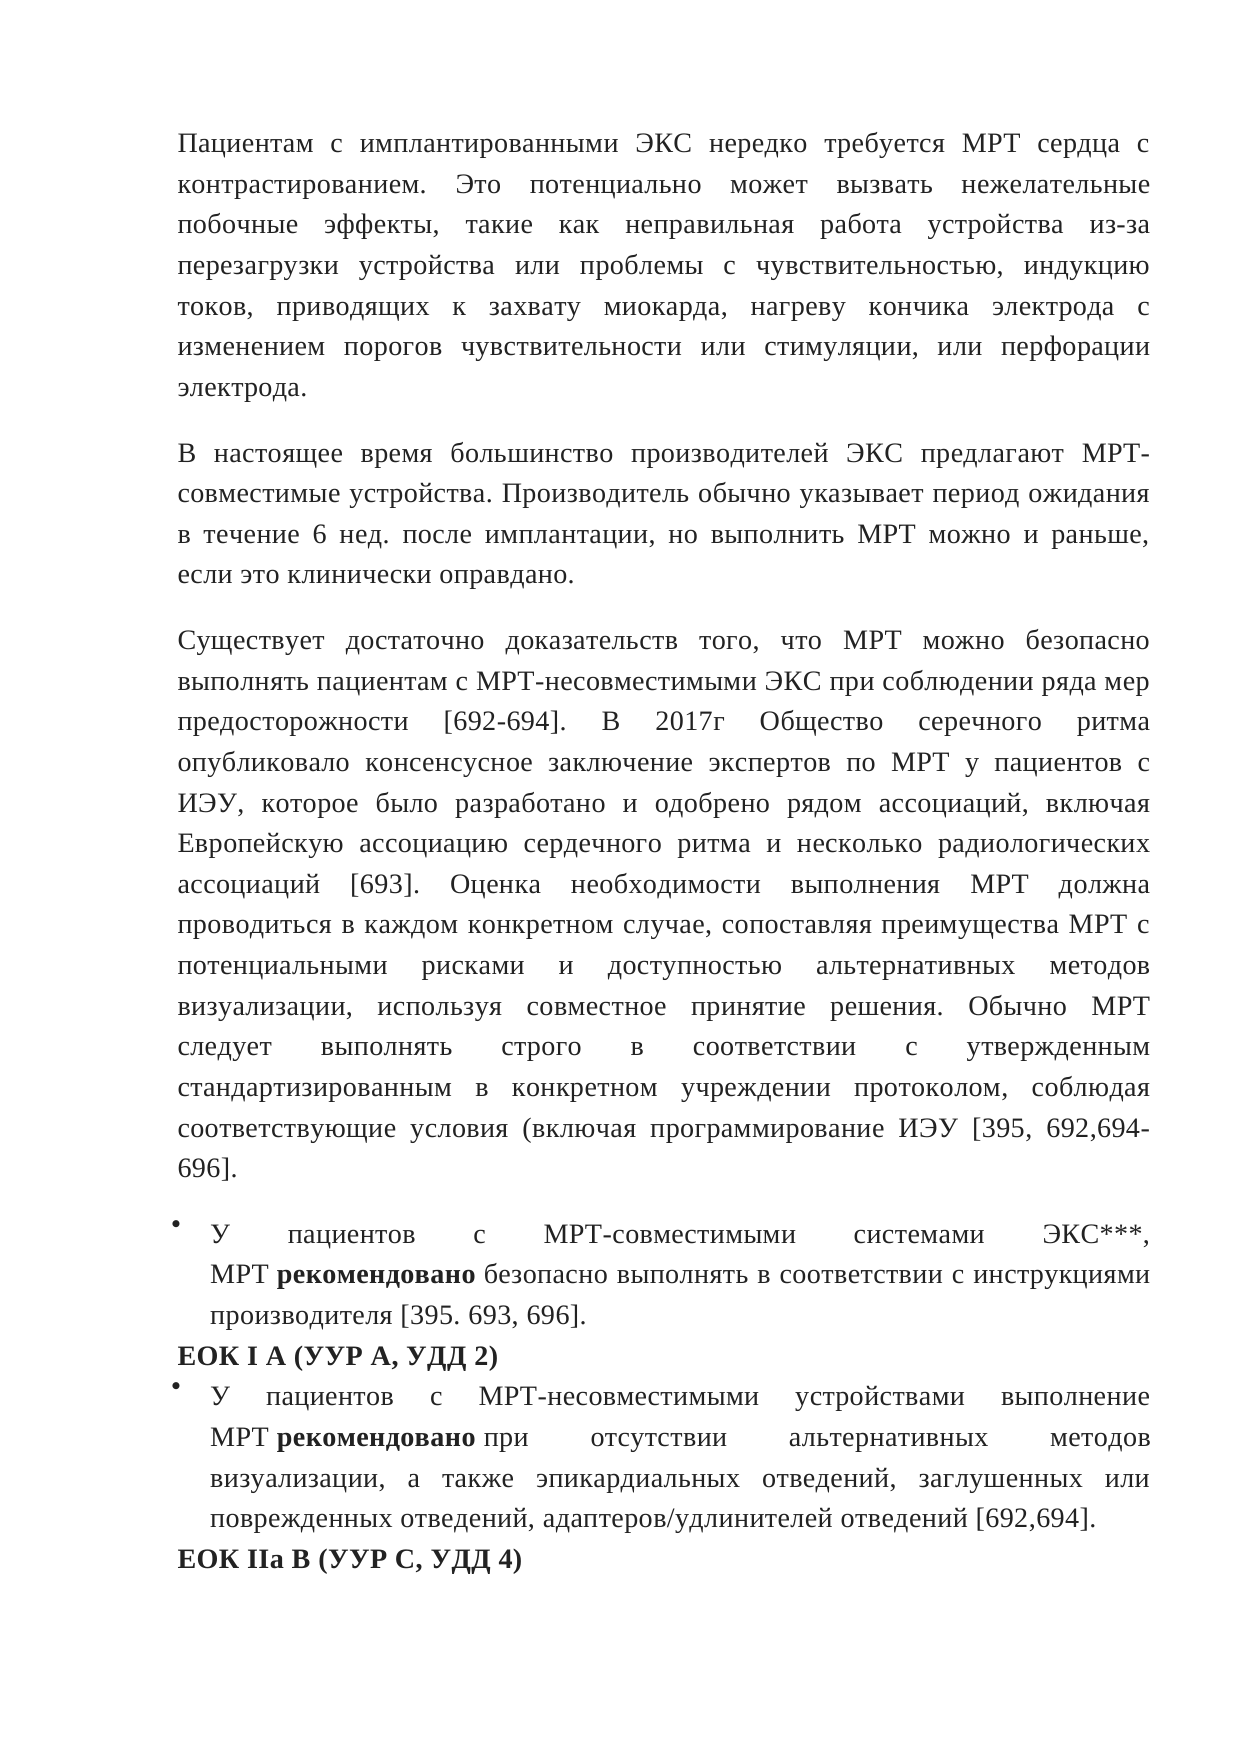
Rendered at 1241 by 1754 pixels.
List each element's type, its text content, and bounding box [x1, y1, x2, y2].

text В настоящее время большинство производителей ЭКС предлагают МРТ-совместимые устройства. Производитель обычно указывает период ожидания в течение 6 нед. после имплантации, но выполнить МРТ можно и раньше, если это клинически оправдано. [177, 427, 1152, 590]
list У пациентов с МРТ-несовместимыми устройствами выполнение МРТ рекомендовано при отсутствии альтернативных методов визуализации, а также эпикардиальных отведений, заглушенных или поврежденных отведений, адаптеров/удлинителей отведений [692,694]. [172, 1371, 1152, 1534]
text ЕОК IIa В (УУР С, УДД 4) [177, 1534, 1152, 1574]
text Пациентам с имплантированными ЭКС нередко требуется МРТ сердца с контрастированием. Это потенциально может вызвать нежелательные побочные эффекты, такие как неправильная работа устройства из-за перезагрузки устройства или проблемы с чувствительностью, индукцию токов, приводящих к захвату миокарда, нагреву кончика электрода с изменением порогов чувствительности или стимуляции, или перфорации электрода. [177, 118, 1152, 402]
list У пациентов с МРТ-совместимыми системами ЭКС***, МРТ рекомендовано безопасно выполнять в соответствии с инструкциями производителя [395. 693, 696]. [172, 1209, 1152, 1331]
text ЕОК I А (УУР А, УДД 2) [177, 1331, 1152, 1371]
text Существует достаточно доказательств того, что МРТ можно безопасно выполнять пациентам с МРТ-несовместимыми ЭКС при соблюдении ряда мер предосторожности [692-694]. В 2017г Общество серечного ритма опубликовало консенсусное заключение экспертов по МРТ у пациентов с ИЭУ, которое было разработано и одобрено рядом ассоциаций, включая Европейскую ассоциацию сердечного ритма и несколько радиологических ассоциаций [693]. Оценка необходимости выполнения МРТ должна проводиться в каждом конкретном случае, сопоставляя преимущества МРТ с потенциальными рисками и доступностью альтернативных методов визуализации, используя совместное принятие решения. Обычно МРТ следует выполнять строго в соответствии с утвержденным стандартизированным в конкретном учреждении протоколом, соблюдая соответствующие условия (включая программирование ИЭУ [395, 692,694-696]. [177, 615, 1152, 1184]
